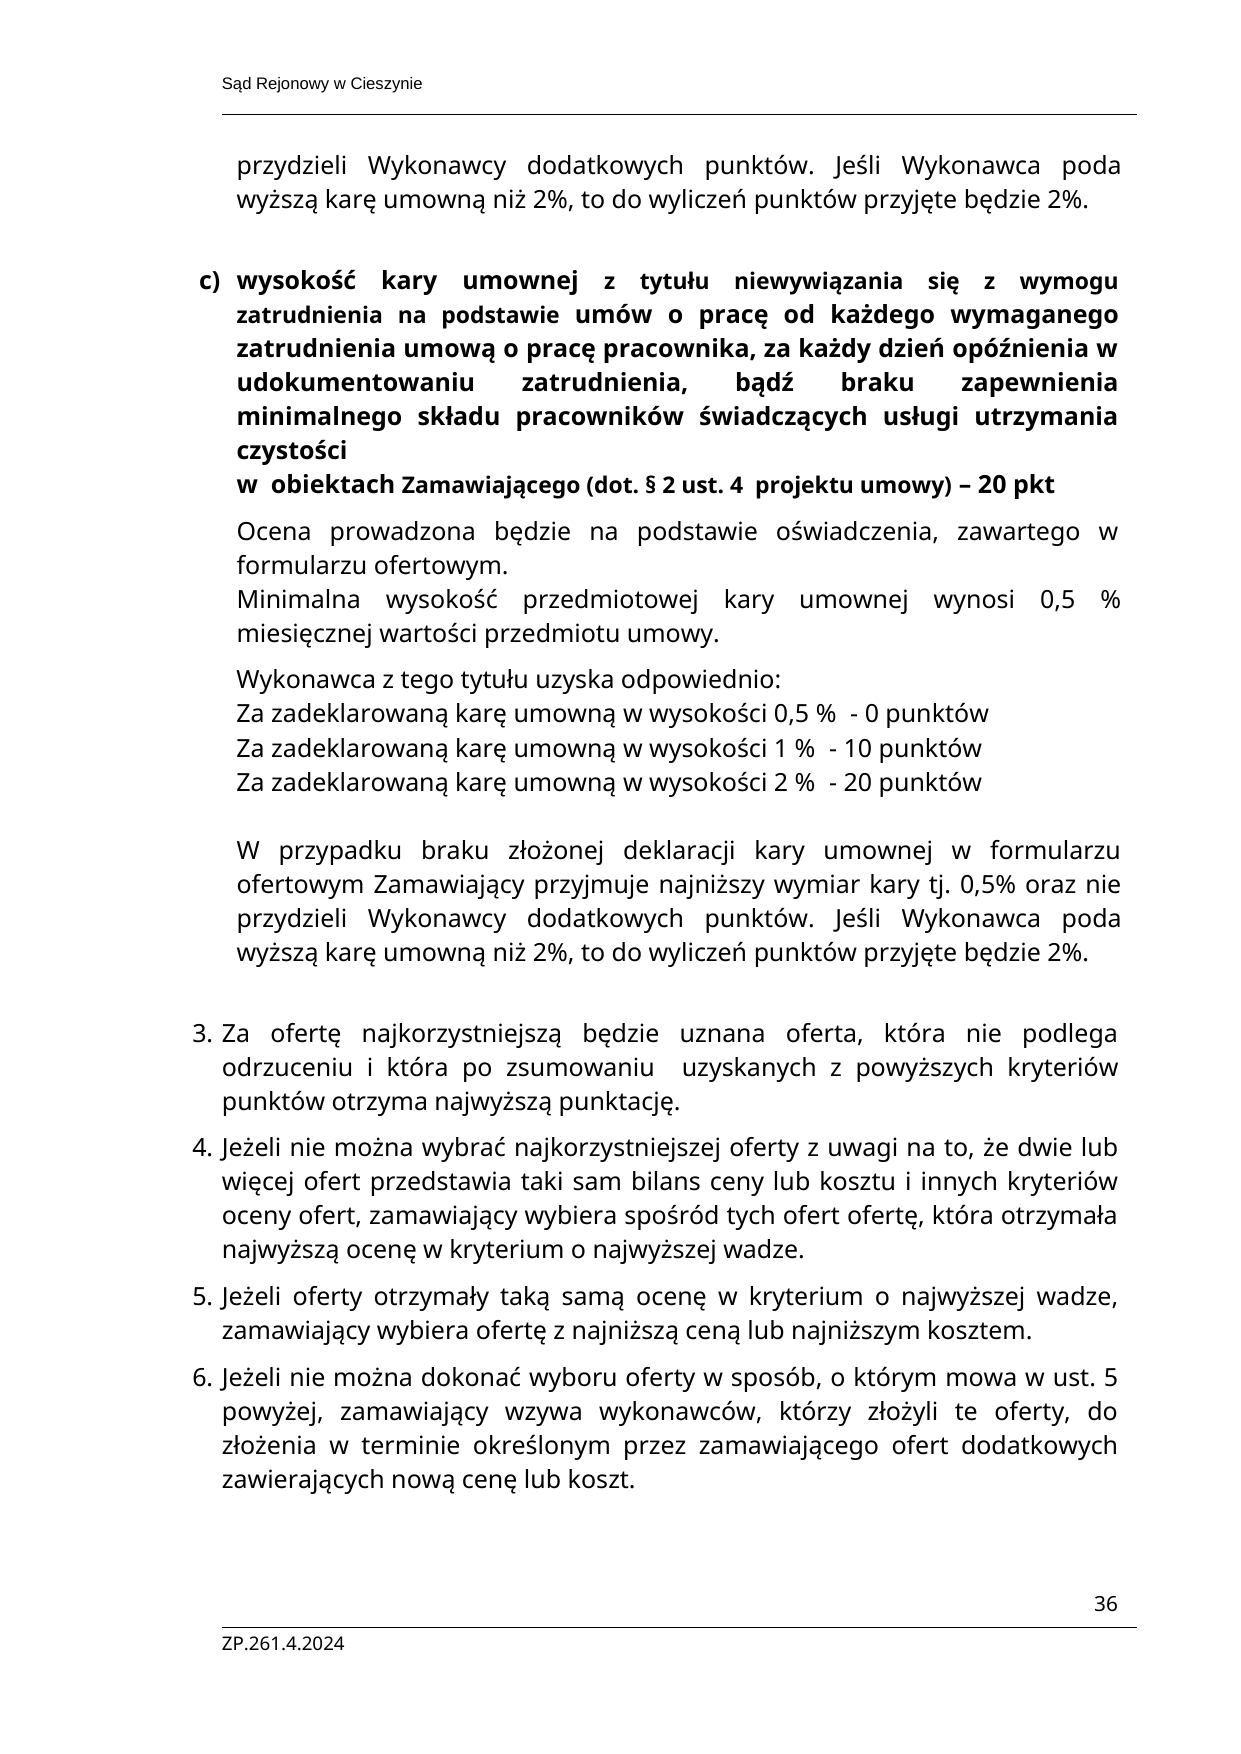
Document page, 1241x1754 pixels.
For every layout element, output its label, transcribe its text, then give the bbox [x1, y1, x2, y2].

list Jeżeli oferty otrzymały taką samą ocenę w kryterium o najwyższej wadze, zamawiający wybiera ofertę z najniższą ceną lub najniższym kosztem. [192, 1279, 1119, 1347]
list Za zadeklarowaną karę umowną w wysokości 1 % - 10 punktów [236, 730, 1122, 764]
list Za ofertę najkorzystniejszą będzie uznana oferta, która nie podlega odrzuceniu i która po zsumowaniu uzyskanych z powyższych kryteriów punktów otrzyma najwyższą punktację. [192, 1015, 1119, 1117]
text W przypadku braku złożonej deklaracji kary umownej w formularzu ofertowym Zamawiający przyjmuje najniższy wymiar kary tj. 0,5% oraz nie przydzieli Wykonawcy dodatkowych punktów. Jeśli Wykonawca poda wyższą karę umowną niż 2%, to do wyliczeń punktów przyjęte będzie 2%. [236, 832, 1122, 969]
list Jeżeli nie można dokonać wyboru oferty w sposób, o którym mowa w ust. 5 powyżej, zamawiający wzywa wykonawców, którzy złożyli te oferty, do złożenia w terminie określonym przez zamawiającego ofert dodatkowych zawierających nową cenę lub koszt. [192, 1359, 1119, 1496]
list Wykonawca z tego tytułu uzyska odpowiednio: [236, 662, 1122, 696]
text Minimalna wysokość przedmiotowej kary umownej wynosi 0,5 % miesięcznej wartości przedmiotu umowy. [236, 581, 1122, 649]
list wysokość kary umownej z tytułu niewywiązania się z wymogu zatrudnienia na podstawie umów o pracę od każdego wymaganego zatrudnienia umową o pracę pracownika, za każdy dzień opóźnienia w udokumentowaniu zatrudnienia, bądź braku zapewnienia minimalnego składu pracowników świadczących usługi utrzymania czystości w obiektach Zamawiającego (dot. § 2 ust. 4 projektu umowy) – 20 pkt [199, 262, 1119, 501]
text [236, 148, 1122, 216]
list Za zadeklarowaną karę umowną w wysokości 2 % - 20 punktów [236, 764, 1122, 798]
list Jeżeli nie można wybrać najkorzystniejszej oferty z uwagi na to, że dwie lub więcej ofert przedstawia taki sam bilans ceny lub kosztu i innych kryteriów oceny ofert, zamawiający wybiera spośród tych ofert ofertę, która otrzymała najwyższą ocenę w kryterium o najwyższej wadze. [192, 1130, 1119, 1266]
list Ocena prowadzona będzie na podstawie oświadczenia, zawartego w formularzu ofertowym. [236, 513, 1119, 581]
list Za zadeklarowaną karę umowną w wysokości 0,5 % - 0 punktów [236, 696, 1122, 730]
